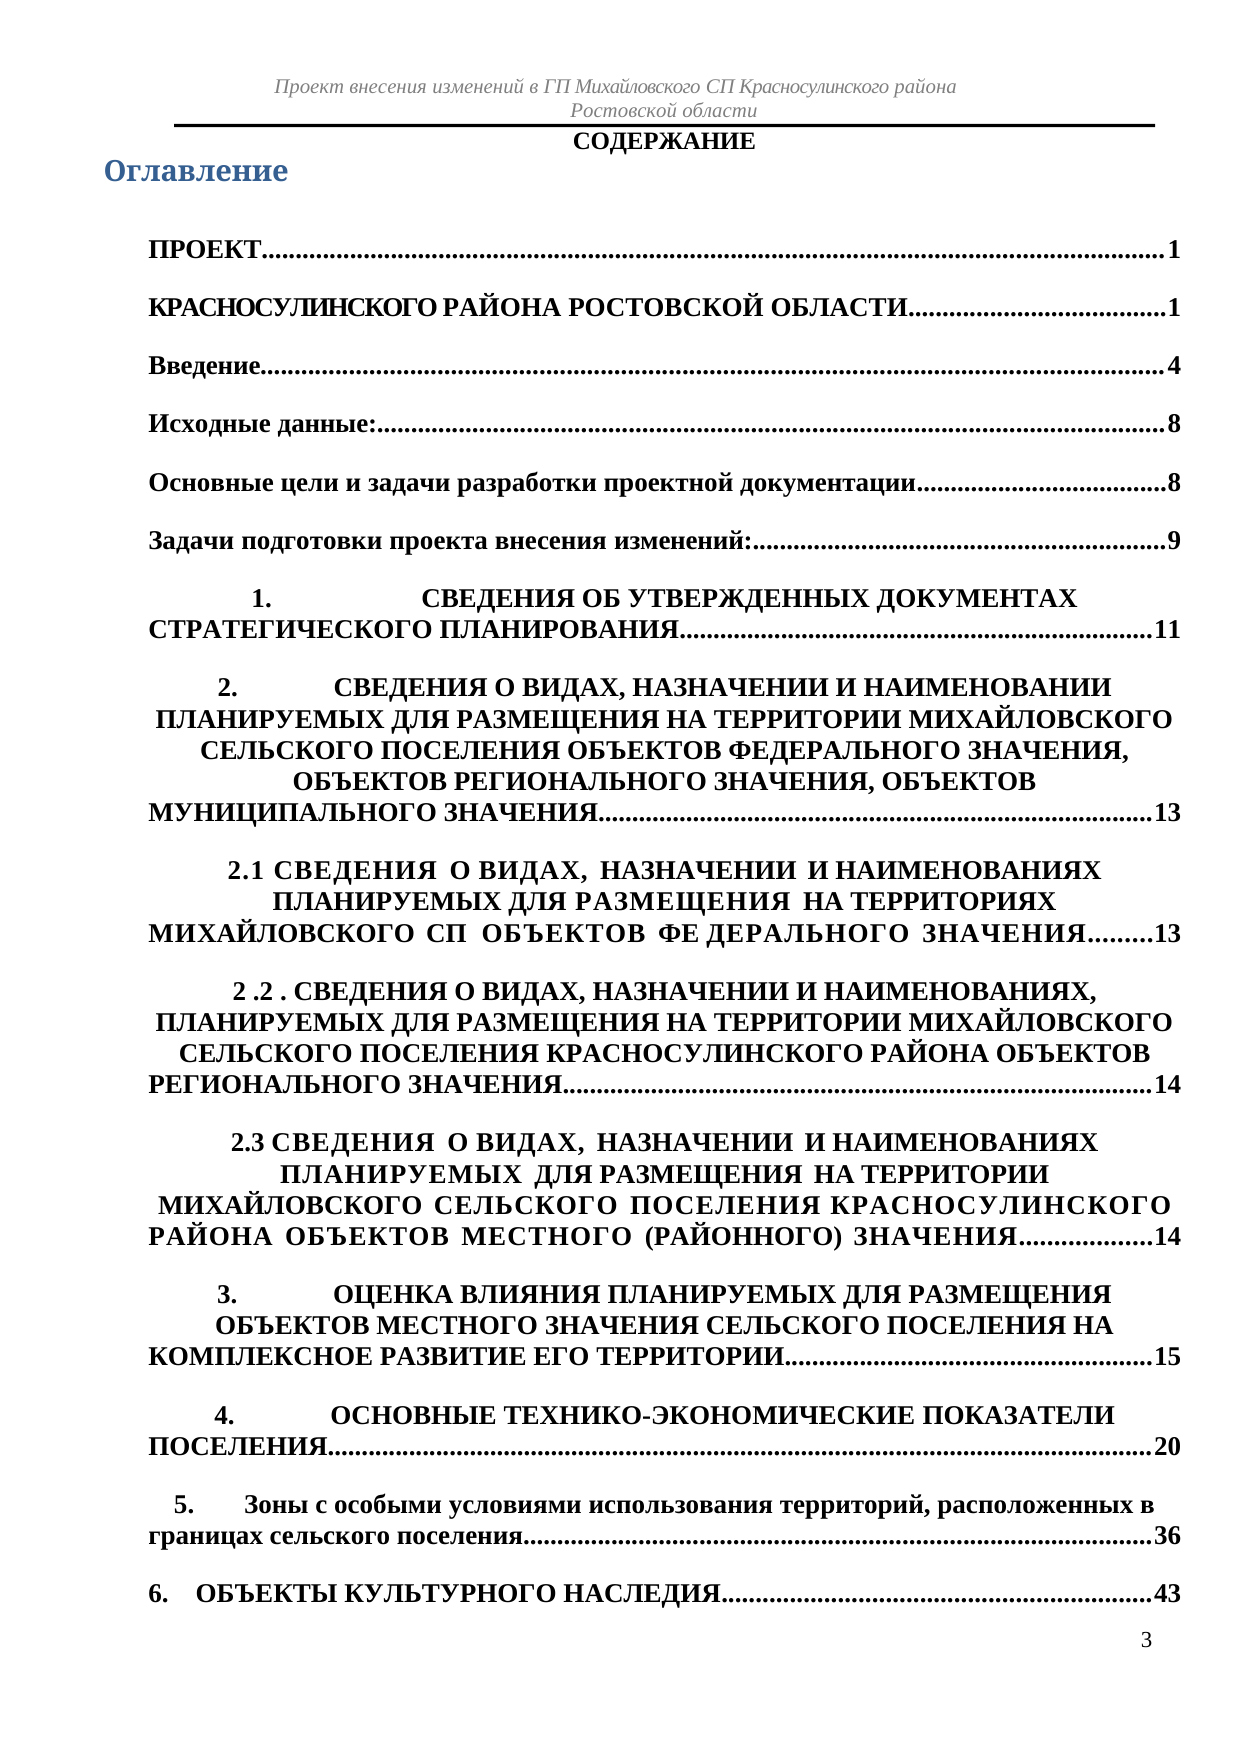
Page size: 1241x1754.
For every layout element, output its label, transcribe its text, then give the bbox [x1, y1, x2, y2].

text СОДЕРЖАНИЕ [147, 127, 1181, 155]
